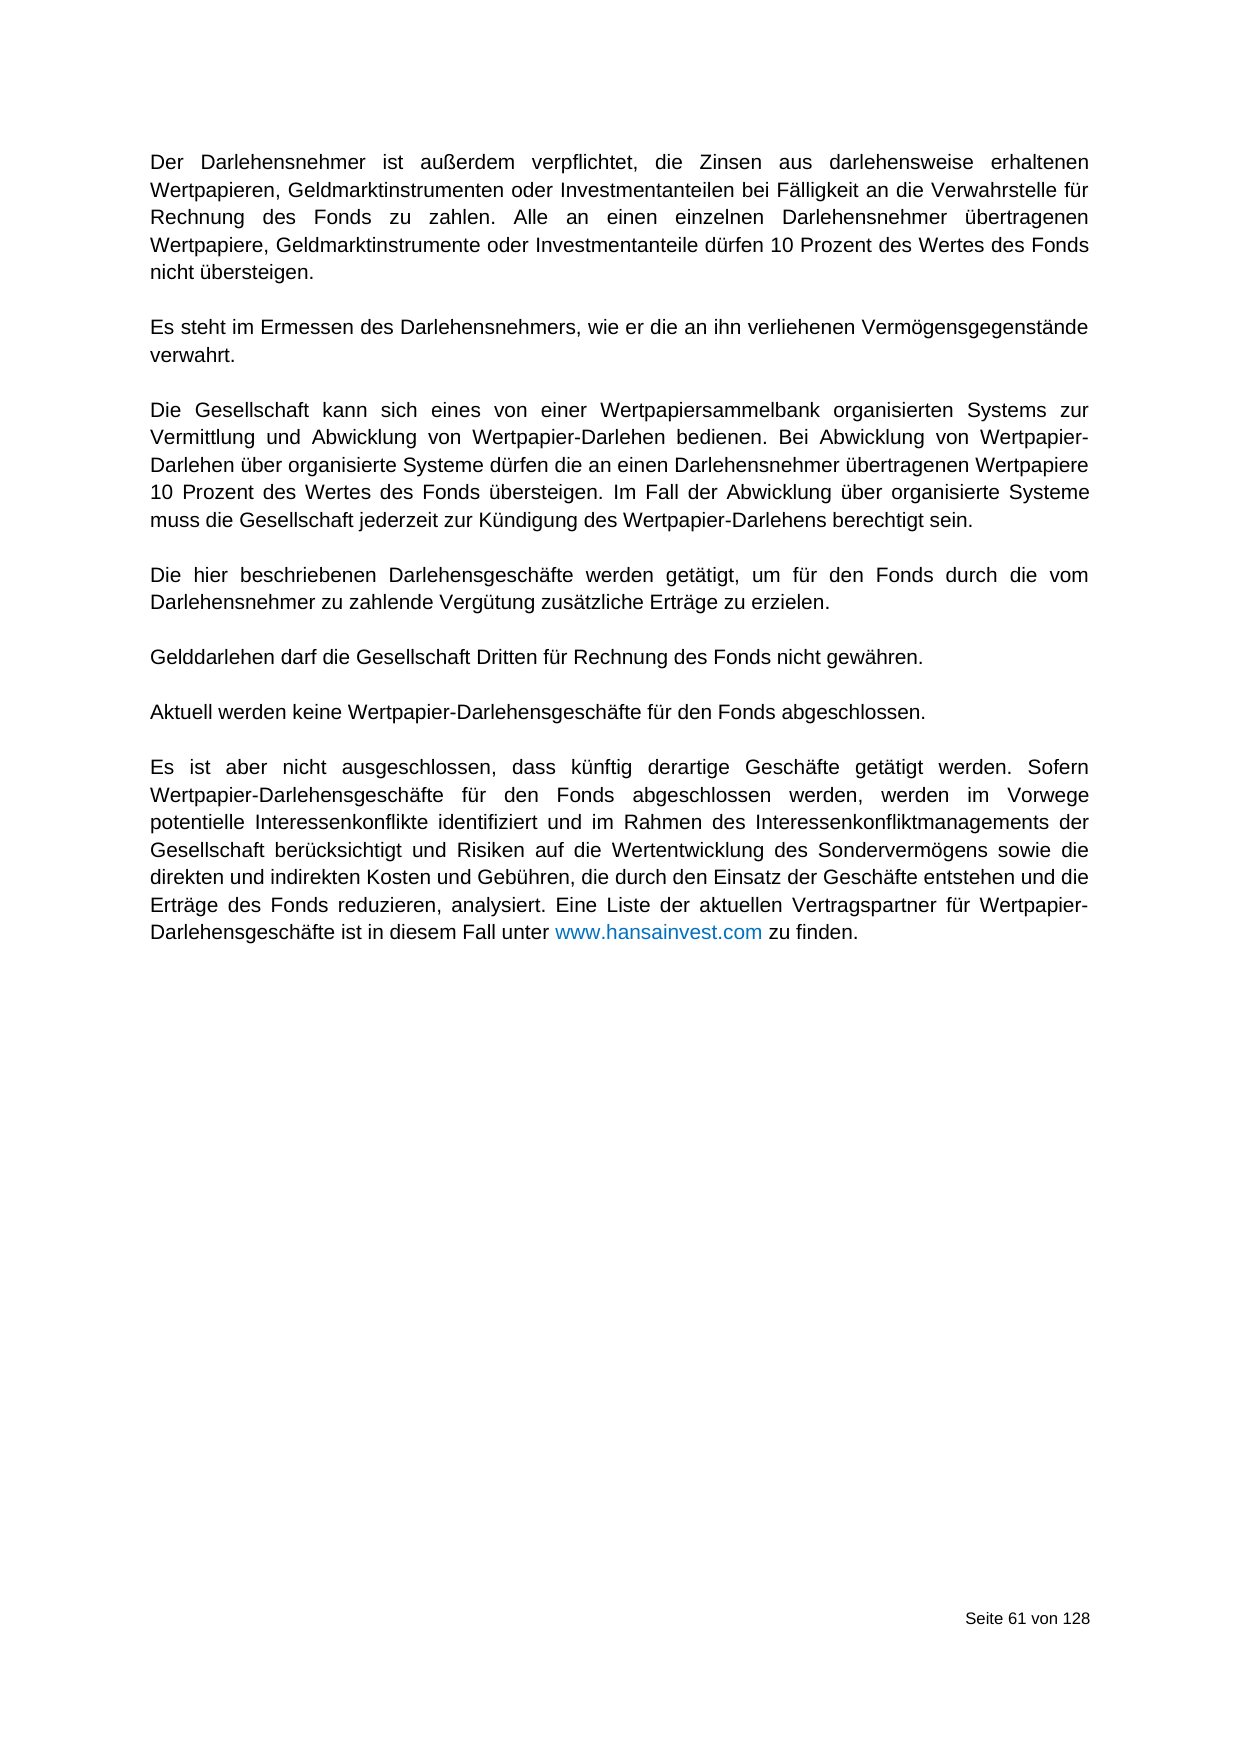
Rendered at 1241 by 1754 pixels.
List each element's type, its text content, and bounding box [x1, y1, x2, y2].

text Der Darlehensnehmer ist außerdem verpflichtet, die Zinsen aus darlehensweise erhaltenen Wertpapieren, Geldmarktinstrumenten oder Investmentanteilen bei Fälligkeit an die Verwahrstelle für Rechnung des Fonds zu zahlen. Alle an einen einzelnen Darlehensnehmer übertragenen Wertpapiere, Geldmarktinstrumente oder Investmentanteile dürfen 10 Prozent des Wertes des Fonds nicht übersteigen. [150, 150, 1090, 284]
text Es steht im Ermessen des Darlehensnehmers, wie er die an ihn verliehenen Vermögensgegenstände verwahrt. [150, 315, 1090, 366]
text Aktuell werden keine Wertpapier-Darlehensgeschäfte für den Fonds abgeschlossen. [150, 700, 1090, 724]
text Gelddarlehen darf die Gesellschaft Dritten für Rechnung des Fonds nicht gewähren. [150, 645, 1090, 669]
text Die Gesellschaft kann sich eines von einer Wertpapiersammelbank organisierten Systems zur Vermittlung und Abwicklung von Wertpapier-Darlehen bedienen. Bei Abwicklung von Wertpapier-Darlehen über organisierte Systeme dürfen die an einen Darlehensnehmer übertragenen Wertpapiere 10 Prozent des Wertes des Fonds übersteigen. Im Fall der Abwicklung über organisierte Systeme muss die Gesellschaft jederzeit zur Kündigung des Wertpapier-Darlehens berechtigt sein. [150, 397, 1090, 531]
text Die hier beschriebenen Darlehensgeschäfte werden getätigt, um für den Fonds durch die vom Darlehensnehmer zu zahlende Vergütung zusätzliche Erträge zu erzielen. [150, 562, 1090, 614]
text Es ist aber nicht ausgeschlossen, dass künftig derartige Geschäfte getätigt werden. Sofern Wertpapier-Darlehensgeschäfte für den Fonds abgeschlossen werden, werden im Vorwege potentielle Interessenkonflikte identifiziert und im Rahmen des Interessenkonfliktmanagements der Gesellschaft berücksichtigt und Risiken auf die Wertentwicklung des Sondervermögens sowie die direkten und indirekten Kosten und Gebühren, die durch den Einsatz der Geschäfte entstehen und die Erträge des Fonds reduzieren, analysiert. Eine Liste der aktuellen Vertragspartner für Wertpapier-Darlehensgeschäfte ist in diesem Fall unter www.hansainvest.com zu finden. [150, 755, 1090, 944]
